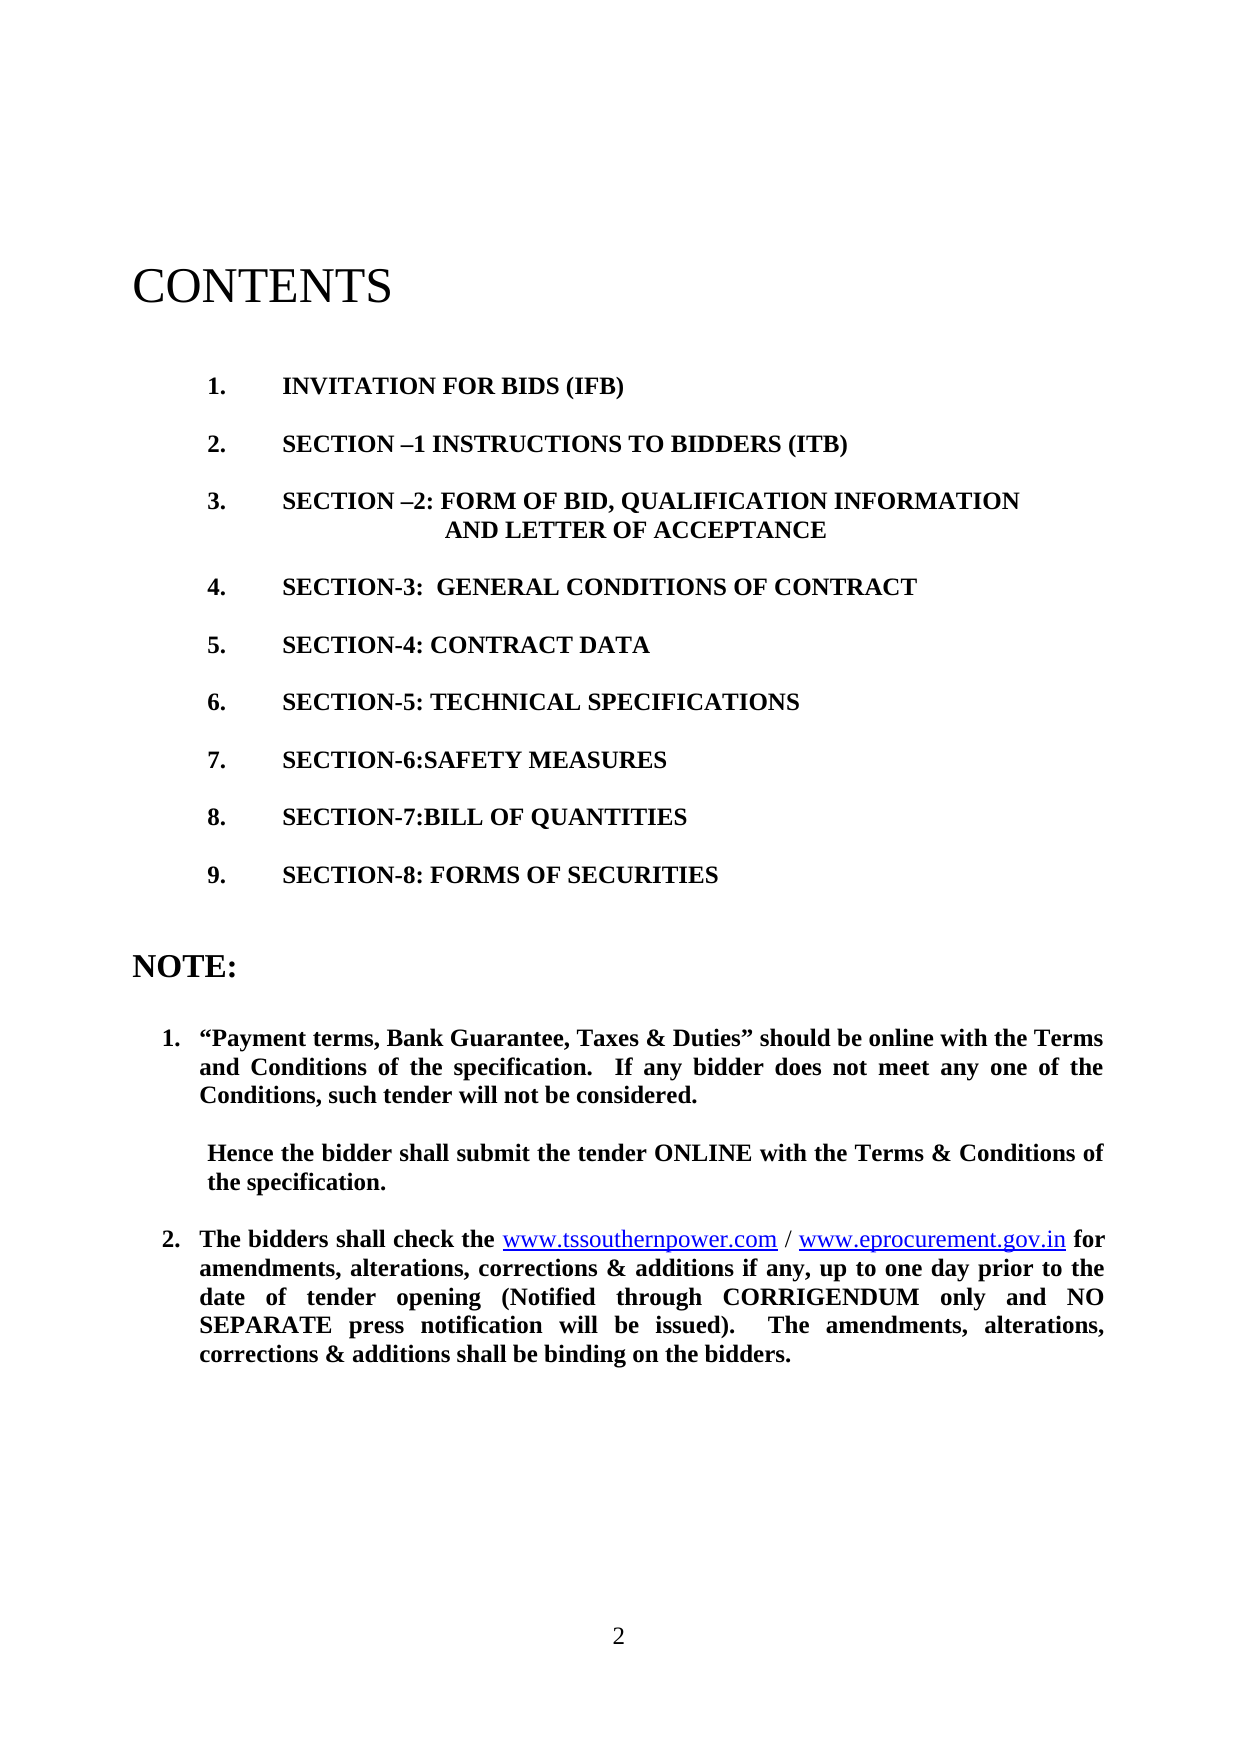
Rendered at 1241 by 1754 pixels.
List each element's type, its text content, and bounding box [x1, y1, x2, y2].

list The bidders shall check the www.tssouthernpower.com / www.eprocurement.gov.in for amendments, alterations, corrections & additions if any, up to one day prior to the date of tender opening (Notified through CORRIGENDUM only and NO SEPARATE press notification will be issued). The amendments, alterations, corrections & additions shall be binding on the bidders. [162, 1224, 1105, 1368]
list SECTION-5: TECHNICAL SPECIFICATIONS [207, 687, 1105, 716]
text Hence the bidder shall submit the tender ONLINE with the Terms & Conditions of the specification. [207, 1138, 1105, 1195]
list SECTION-3: GENERAL CONDITIONS OF CONTRACT [207, 572, 1105, 601]
list SECTION –2: FORM OF BID, QUALIFICATION INFORMATION [207, 486, 1105, 515]
list “Payment terms, Bank Guarantee, Taxes & Duties” should be online with the Terms and Conditions of the specification. If any bidder does not meet any one of the Conditions, such tender will not be considered. [162, 1023, 1105, 1109]
list INVITATION FOR BIDS (IFB) [207, 371, 1105, 400]
text AND LETTER OF ACCEPTANCE [207, 515, 1105, 544]
list SECTION-7:BILL OF QUANTITIES [207, 802, 1105, 831]
text NOTE: [132, 946, 1105, 984]
list SECTION-8: FORMS OF SECURITIES [207, 860, 1105, 889]
list SECTION-6:SAFETY MEASURES [207, 745, 1105, 774]
list SECTION –1 INSTRUCTIONS TO BIDDERS (ITB) [207, 429, 1105, 457]
text CONTENTS [132, 256, 1105, 314]
list SECTION-4: CONTRACT DATA [207, 630, 1105, 659]
